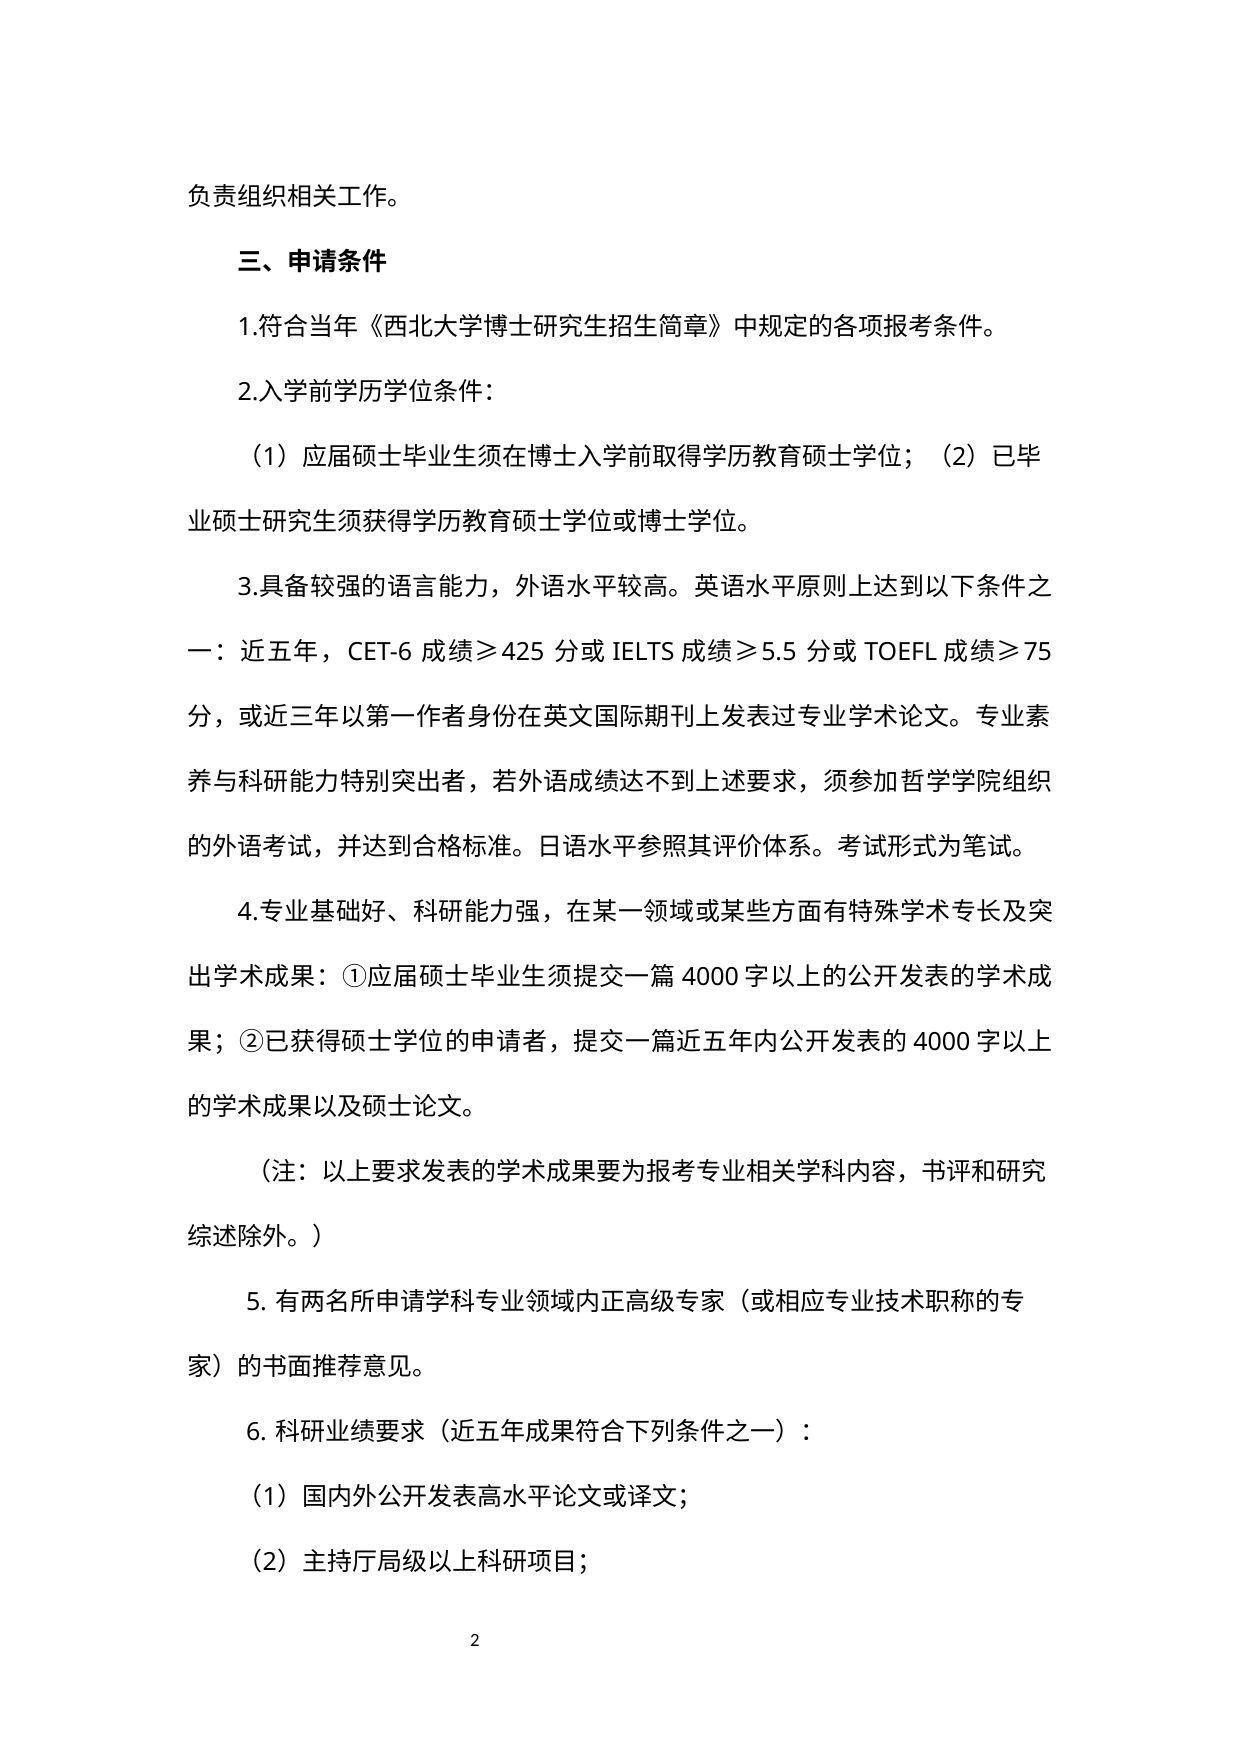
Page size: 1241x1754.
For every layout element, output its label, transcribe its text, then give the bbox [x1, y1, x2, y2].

text （1）应届硕士毕业生须在博士入学前取得学历教育硕士学位；（2）已毕业硕士研究生须获得学历教育硕士学位或博士学位。 [187, 422, 1053, 552]
text （1）国内外公开发表高水平论文或译文； [187, 1462, 1053, 1527]
list 有两名所申请学科专业领域内正高级专家（或相应专业技术职称的专家）的书面推荐意见。 [187, 1267, 1053, 1397]
text 三、申请条件 [187, 227, 1053, 292]
text 2.入学前学历学位条件： [187, 357, 1053, 422]
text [187, 162, 1053, 227]
text 1.符合当年《西北大学博士研究生招生简章》中规定的各项报考条件。 [187, 292, 1053, 357]
text 3.具备较强的语言能力，外语水平较高。英语水平原则上达到以下条件之一：近五年，CET-6 成绩≥425 分或IELTS成绩≥5.5 分或TOEFL成绩≥75 分，或近三年以第一作者身份在英文国际期刊上发表过专业学术论文。专业素养与科研能力特别突出者，若外语成绩达不到上述要求，须参加哲学学院组织的外语考试，并达到合格标准。日语水平参照其评价体系。考试形式为笔试。 [187, 552, 1053, 877]
text （2）主持厅局级以上科研项目； [187, 1527, 1053, 1592]
text （注：以上要求发表的学术成果要为报考专业相关学科内容，书评和研究综述除外。） [187, 1137, 1053, 1267]
list 科研业绩要求（近五年成果符合下列条件之一）： [187, 1397, 1053, 1462]
text 4.专业基础好、科研能力强，在某一领域或某些方面有特殊学术专长及突出学术成果：①应届硕士毕业生须提交一篇4000字以上的公开发表的学术成果；②已获得硕士学位的申请者，提交一篇近五年内公开发表的4000字以上的学术成果以及硕士论文。 [187, 877, 1053, 1137]
